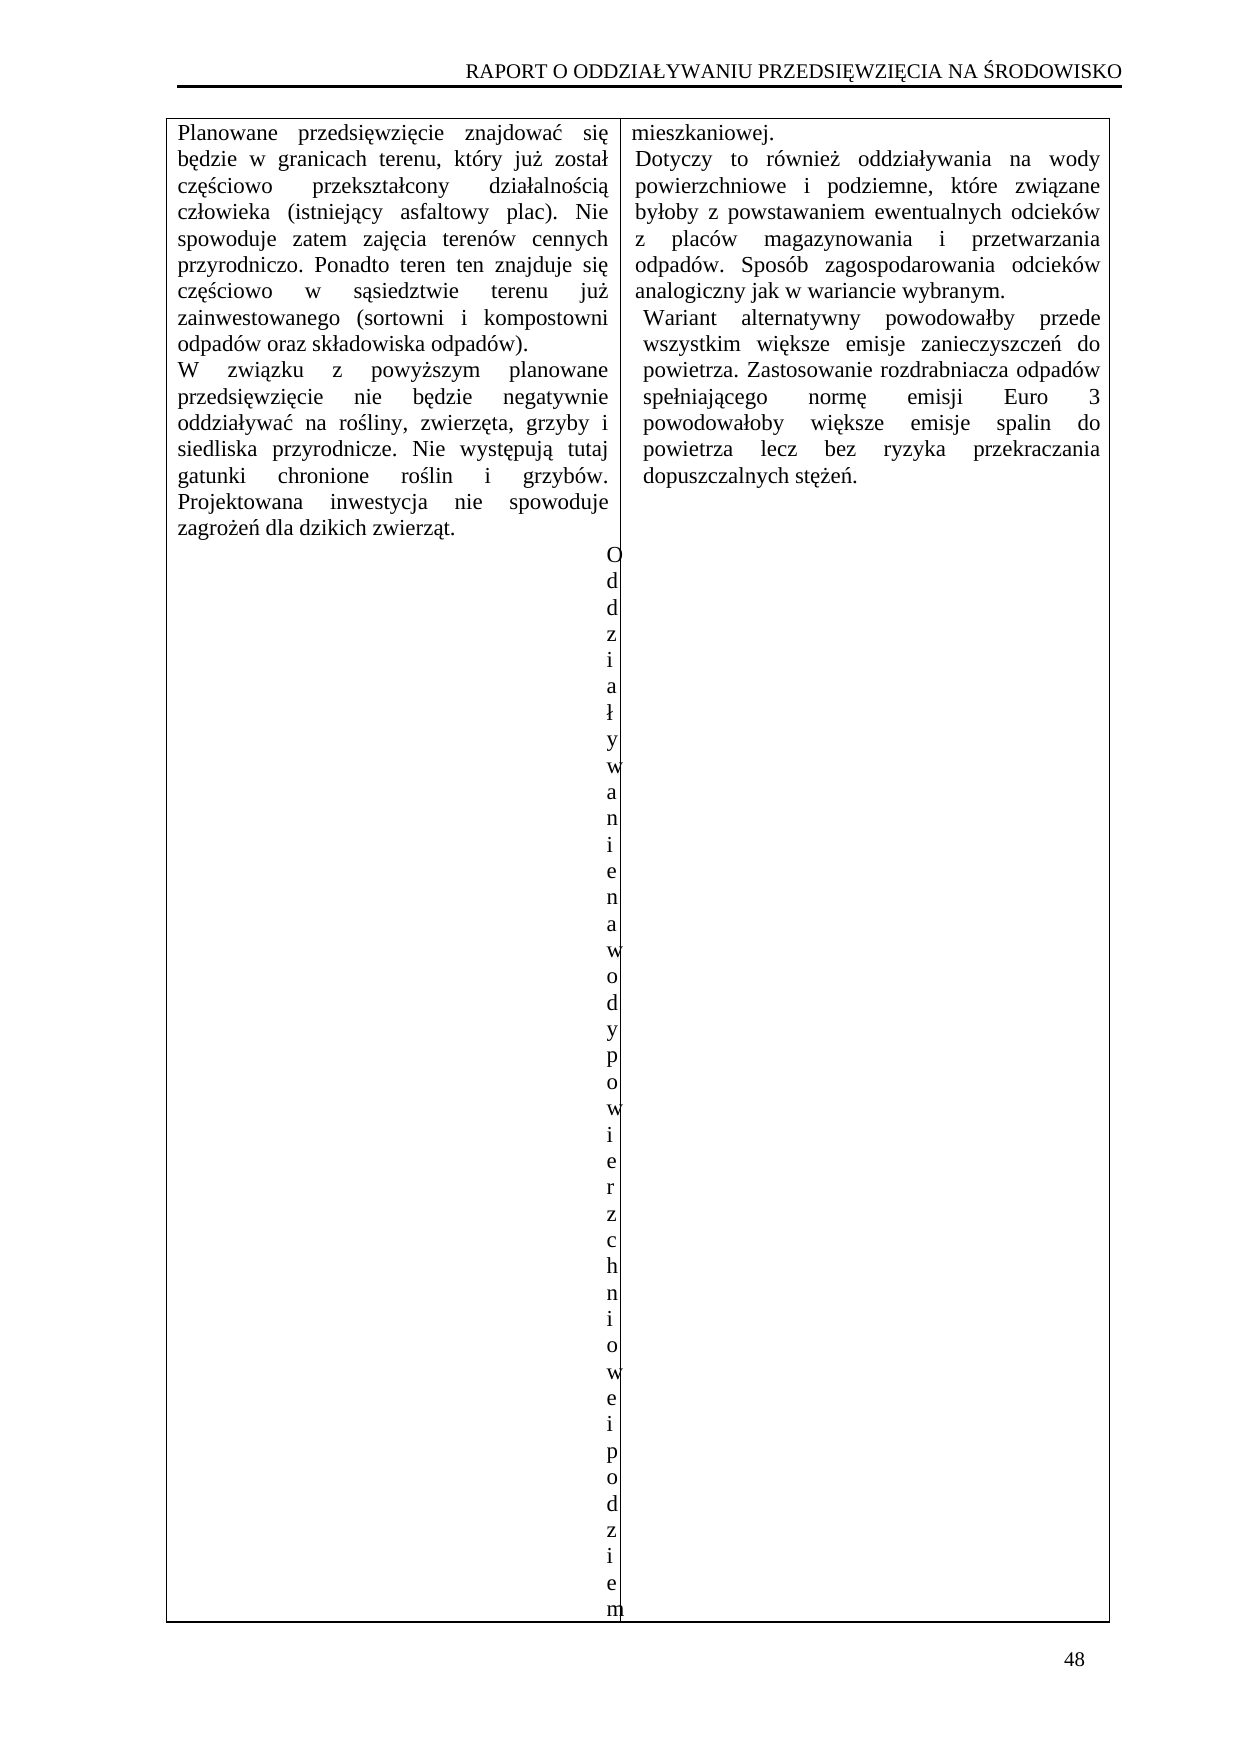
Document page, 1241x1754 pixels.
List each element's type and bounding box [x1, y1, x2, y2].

table_cell [621, 119, 1109, 1621]
table_cell [167, 119, 620, 1621]
